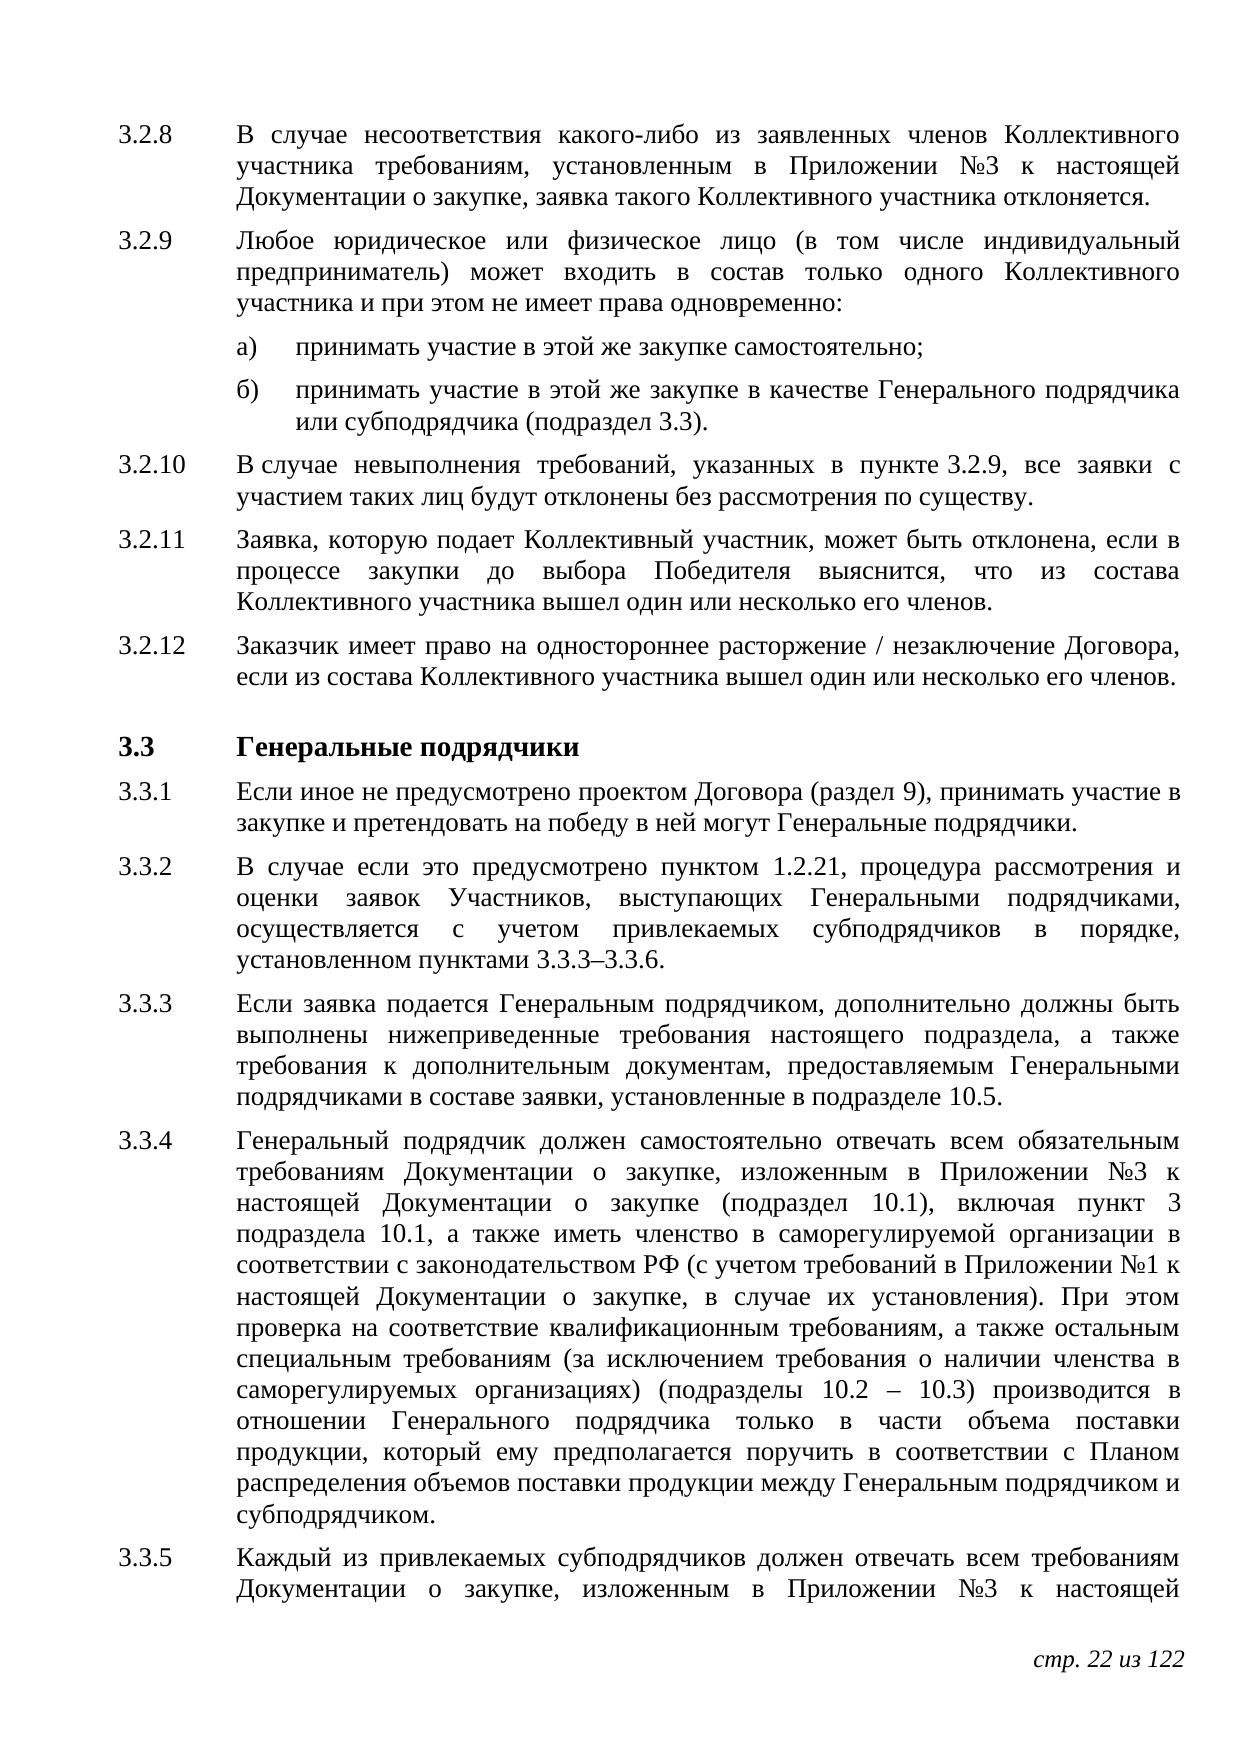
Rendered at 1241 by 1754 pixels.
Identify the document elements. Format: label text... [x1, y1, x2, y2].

text Генеральный подрядчик должен самостоятельно отвечать всем обязательным требованиям Документации о закупке, изложенным в Приложении №3 к настоящей Документации о закупке (подраздел 10.1), включая пункт 3 подраздела 10.1, а также иметь членство в саморегулируемой организации в соответствии с законодательством РФ (с учетом требований в Приложении №1 к настоящей Документации о закупке, в случае их установления). При этом проверка на соответствие квалификационным требованиям, а также остальным специальным требованиям (за исключением требования о наличии членства в саморегулируемых организациях) (подразделы 10.2 – 10.3) производится в отношении Генерального подрядчика только в части объема поставки продукции, который ему предполагается поручить в соответствии с Планом распределения объемов поставки продукции между Генеральным подрядчиком и субподрядчиком. [118, 1124, 1181, 1529]
text Заказчик имеет право на одностороннее расторжение / незаключение Договора, если из состава Коллективного участника вышел один или несколько его членов. [118, 629, 1181, 691]
text В случае если это предусмотрено пунктом 1.2.21, процедура рассмотрения и оценки заявок Участников, выступающих Генеральными подрядчиками, осуществляется с учетом привлекаемых субподрядчиков в порядке, установленном пунктами 3.3.3–3.3.6. [118, 850, 1181, 974]
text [118, 1541, 1181, 1604]
text Любое юридическое или физическое лицо (в том числе индивидуальный предприниматель) может входить в состав только одного Коллективного участника и при этом не имеет права одновременно: [118, 224, 1181, 317]
text принимать участие в этой же закупке в качестве Генерального подрядчика или субподрядчика (подраздел 3.3). [236, 374, 1181, 436]
text Если заявка подается Генеральным подрядчиком, дополнительно должны быть выполнены нижеприведенные требования настоящего подраздела, а также требования к дополнительным документам, предоставляемым Генеральными подрядчиками в составе заявки, установленные в подразделе 10.5. [118, 987, 1181, 1111]
text Заявка, которую подает Коллективный участник, может быть отклонена, если в процессе закупки до выбора Победителя выяснится, что из состава Коллективного участника вышел один или несколько его членов. [118, 523, 1181, 617]
text В случае невыполнения требований, указанных в пункте 3.2.9, все заявки с участием таких лиц будут отклонены без рассмотрения по существу. [118, 448, 1181, 511]
text В случае несоответствия какого-либо из заявленных членов Коллективного участника требованиям, установленным в Приложении №3 к настоящей Документации о закупке, заявка такого Коллективного участника отклоняется. [118, 118, 1181, 212]
subtitle Генеральные подрядчики [118, 729, 1181, 762]
text Если иное не предусмотрено проектом Договора (раздел 9), принимать участие в закупке и претендовать на победу в ней могут Генеральные подрядчики. [118, 775, 1181, 837]
text принимать участие в этой же закупке самостоятельно; [236, 330, 1181, 361]
